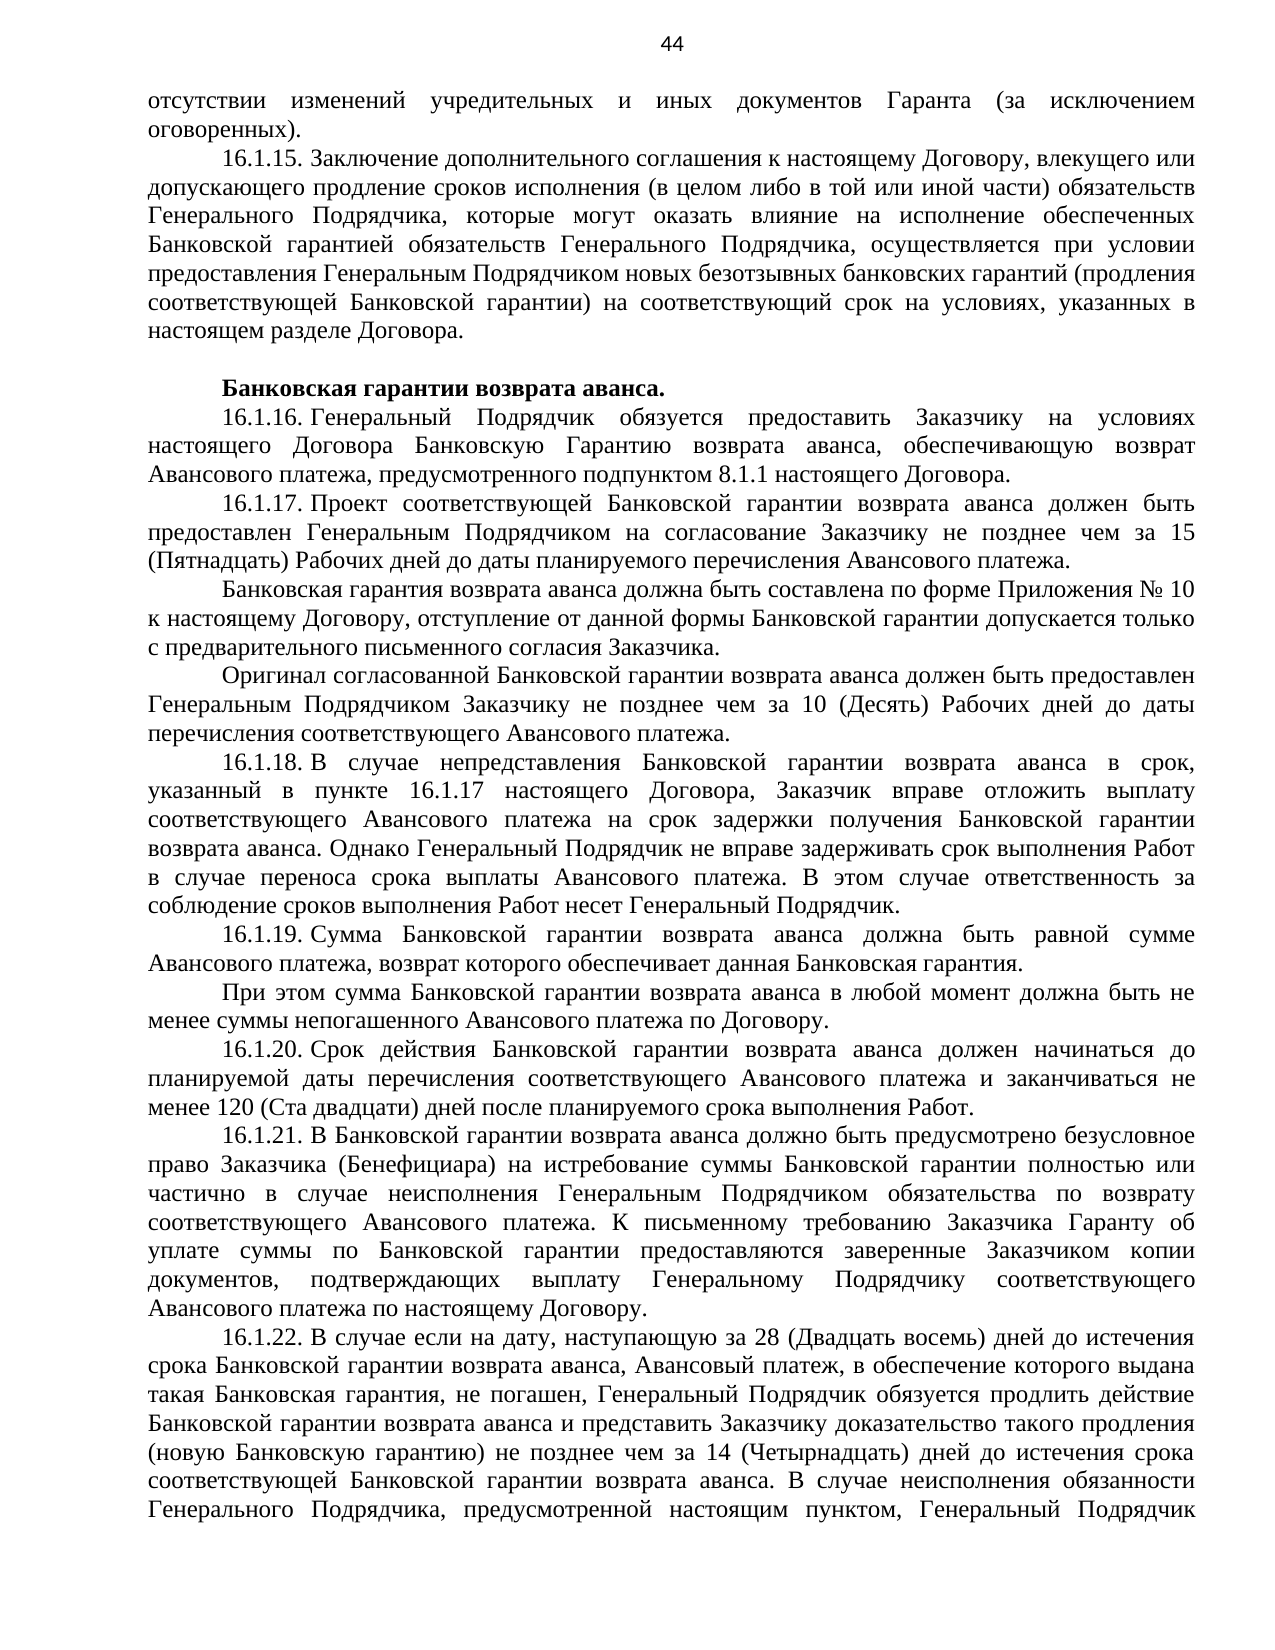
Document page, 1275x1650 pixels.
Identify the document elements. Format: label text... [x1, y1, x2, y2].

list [148, 1322, 1196, 1523]
list В Банковской гарантии возврата аванса должно быть предусмотрено безусловное право Заказчика (Бенефициара) на истребование суммы Банковской гарантии полностью или частично в случае неисполнения Генеральным Подрядчиком обязательства по возврату соответствующего Авансового платежа. К письменному требованию Заказчика Гаранту об уплате суммы по Банковской гарантии предоставляются заверенные Заказчиком копии документов, подтверждающих выплату Генеральному Подрядчику соответствующего Авансового платежа по настоящему Договору. [148, 1121, 1196, 1322]
list Банковская гарантии возврата аванса. [148, 373, 1196, 402]
list Генеральный Подрядчик обязуется предоставить Заказчику на условиях настоящего Договора Банковскую Гарантию возврата аванса, обеспечивающую возврат Авансового платежа, предусмотренного подпунктом 8.1.1 настоящего Договора. [148, 402, 1196, 488]
list При этом сумма Банковской гарантии возврата аванса в любой момент должна быть не менее суммы непогашенного Авансового платежа по Договору. [148, 977, 1196, 1034]
list Сумма Банковской гарантии возврата аванса должна быть равной сумме Авансового платежа, возврат которого обеспечивает данная Банковская гарантия. [148, 919, 1196, 977]
list Срок действия Банковской гарантии возврата аванса должен начинаться до планируемой даты перечисления соответствующего Авансового платежа и заканчиваться не менее 120 (Ста двадцати) дней после планируемого срока выполнения Работ. [148, 1034, 1196, 1121]
list Проект соответствующей Банковской гарантии возврата аванса должен быть предоставлен Генеральным Подрядчиком на согласование Заказчику не позднее чем за 15 (Пятнадцать) Рабочих дней до даты планируемого перечисления Авансового платежа. [148, 488, 1196, 574]
list Банковская гарантия возврата аванса должна быть составлена по форме Приложения № 10 к настоящему Договору, отступление от данной формы Банковской гарантии допускается только с предварительного письменного согласия Заказчика. [148, 574, 1196, 661]
list В случае непредставления Банковской гарантии возврата аванса в срок, указанный в пункте 16.1.17 настоящего Договора, Заказчик вправе отложить выплату соответствующего Авансового платежа на срок задержки получения Банковской гарантии возврата аванса. Однако Генеральный Подрядчик не вправе задерживать срок выполнения Работ в случае переноса срока выплаты Авансового платежа. В этом случае ответственность за соблюдение сроков выполнения Работ несет Генеральный Подрядчик. [148, 747, 1196, 919]
list Оригинал согласованной Банковской гарантии возврата аванса должен быть предоставлен Генеральным Подрядчиком Заказчику не позднее чем за 10 (Десять) Рабочих дней до даты перечисления соответствующего Авансового платежа. [148, 661, 1196, 747]
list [148, 86, 1196, 143]
list Заключение дополнительного соглашения к настоящему Договору, влекущего или допускающего продление сроков исполнения (в целом либо в той или иной части) обязательств Генерального Подрядчика, которые могут оказать влияние на исполнение обеспеченных Банковской гарантией обязательств Генерального Подрядчика, осуществляется при условии предоставления Генеральным Подрядчиком новых безотзывных банковских гарантий (продления соответствующей Банковской гарантии) на соответствующий срок на условиях, указанных в настоящем разделе Договора. [148, 143, 1196, 344]
